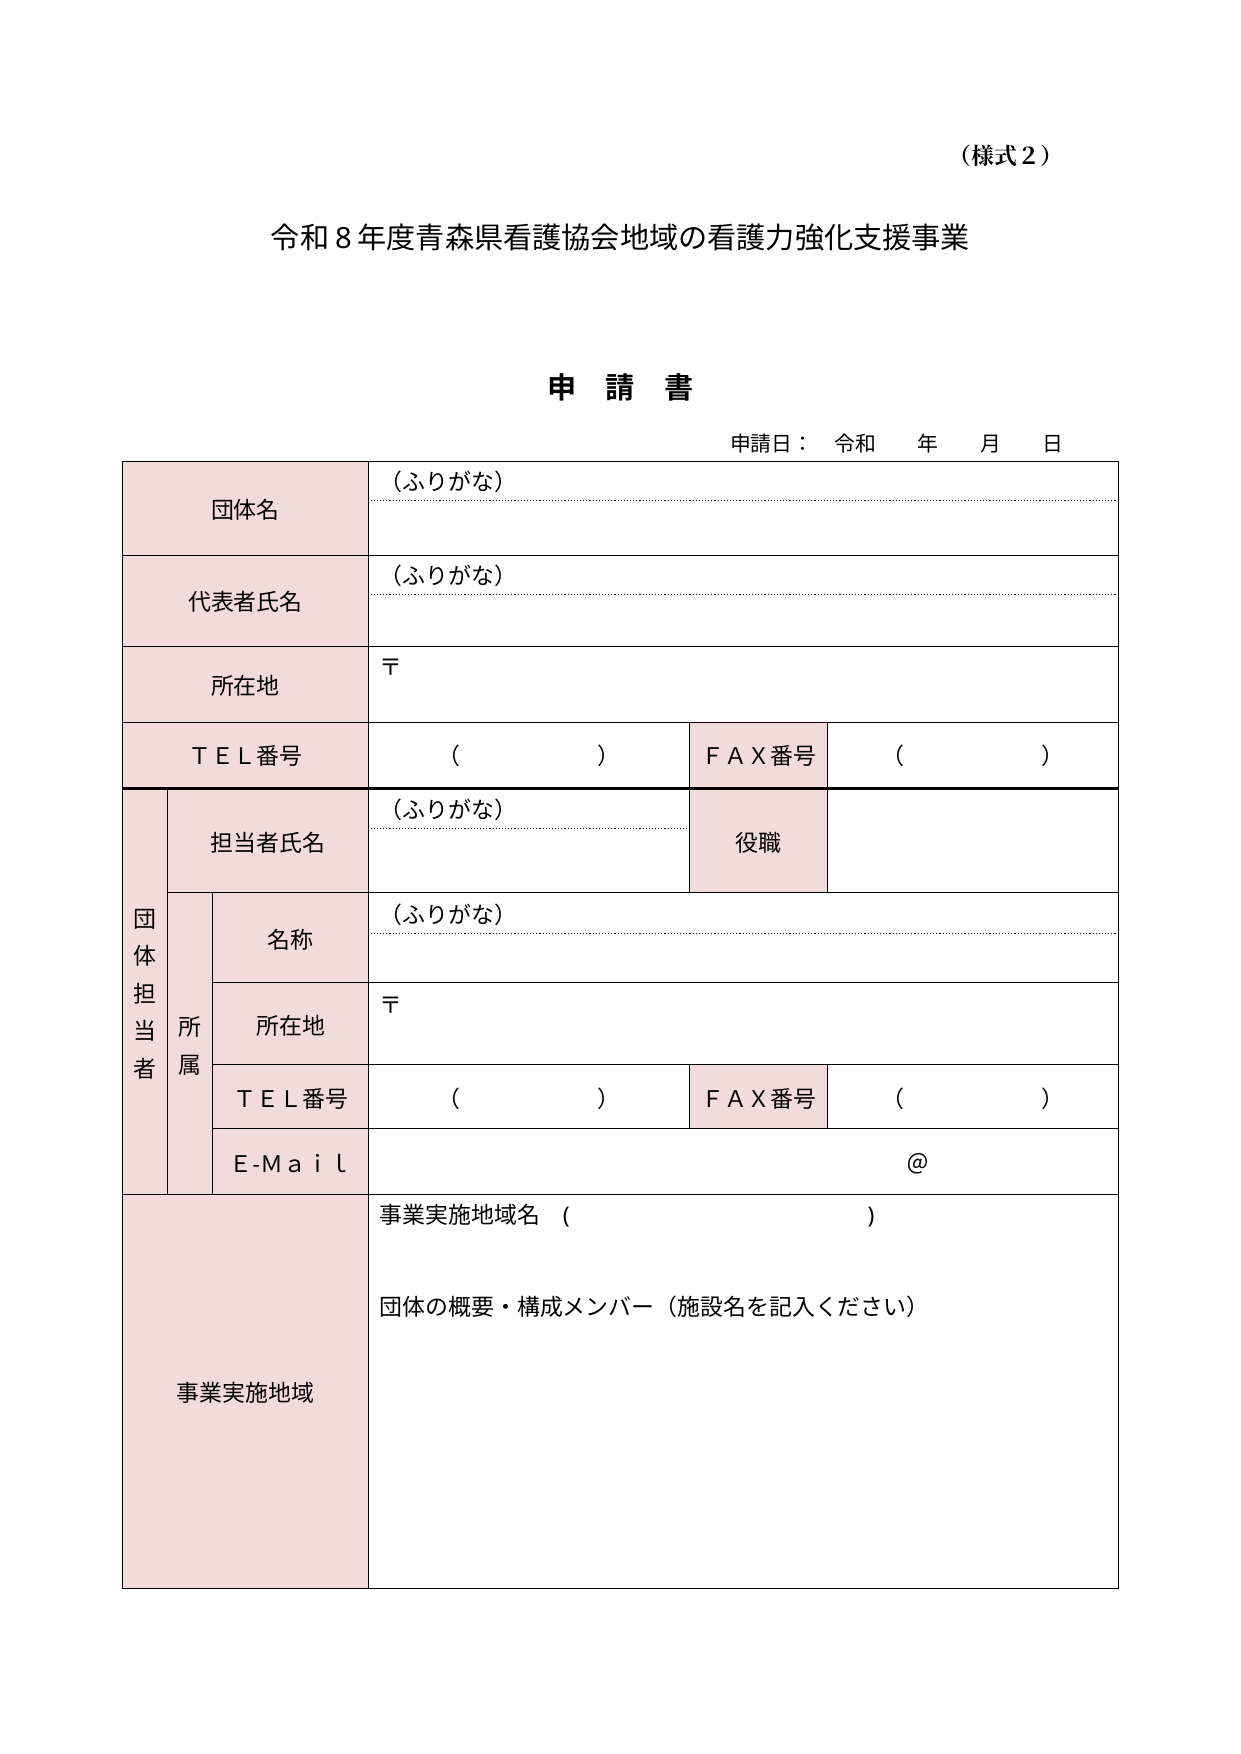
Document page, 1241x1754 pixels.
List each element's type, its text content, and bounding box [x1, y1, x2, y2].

table_cell 名称 [213, 893, 368, 982]
table_cell （ ） [828, 1065, 1118, 1128]
table_cell 〒 [369, 647, 1118, 722]
table_cell [369, 500, 1118, 555]
table_cell （ ） [828, 723, 1118, 787]
table_cell （ ） [369, 723, 689, 787]
table_cell [369, 933, 1118, 982]
table_cell 所属 [168, 893, 212, 1194]
table_cell 所在地 [123, 647, 368, 722]
table_cell ＴＥＬ番号 [213, 1065, 368, 1128]
table_cell 事業実施地域名 ( ) 団体の概要・構成メンバー（施設名を記入ください） [369, 1195, 1118, 1588]
table_cell 事業実施地域 [123, 1195, 368, 1588]
table_cell （ふりがな） [369, 790, 689, 828]
table_cell （ ） [369, 1065, 689, 1128]
table_cell 団体担当者 [123, 790, 167, 1194]
table_cell 代表者氏名 [123, 556, 368, 646]
table_cell [369, 594, 1118, 646]
table_cell （ふりがな） [369, 893, 1118, 933]
table_header （ふりがな） [369, 462, 1118, 500]
text 申 請 書 [177, 349, 1063, 424]
text （様式２） [177, 136, 1063, 174]
text 令和8年度青森県看護協会地域の看護力強化支援事業 [177, 199, 1063, 274]
table_cell 〒 [369, 983, 1118, 1064]
table_cell 役職 [690, 790, 827, 892]
table_cell [828, 790, 1118, 892]
table_cell ＦＡＸ番号 [690, 1065, 827, 1128]
table_cell （ふりがな） [369, 556, 1118, 593]
text 申請日： 令和 年 月 日 [177, 424, 1063, 461]
table_cell ＠ [369, 1129, 1118, 1194]
table_cell ＴＥＬ番号 [123, 723, 368, 787]
table_cell 所在地 [213, 983, 368, 1064]
table_cell 担当者氏名 [168, 790, 368, 892]
table_cell ＦＡＸ番号 [690, 723, 827, 787]
table_header 団体名 [123, 462, 368, 555]
table_cell Ｅ-Ｍａｉｌ [213, 1129, 368, 1194]
table_cell [369, 828, 689, 892]
